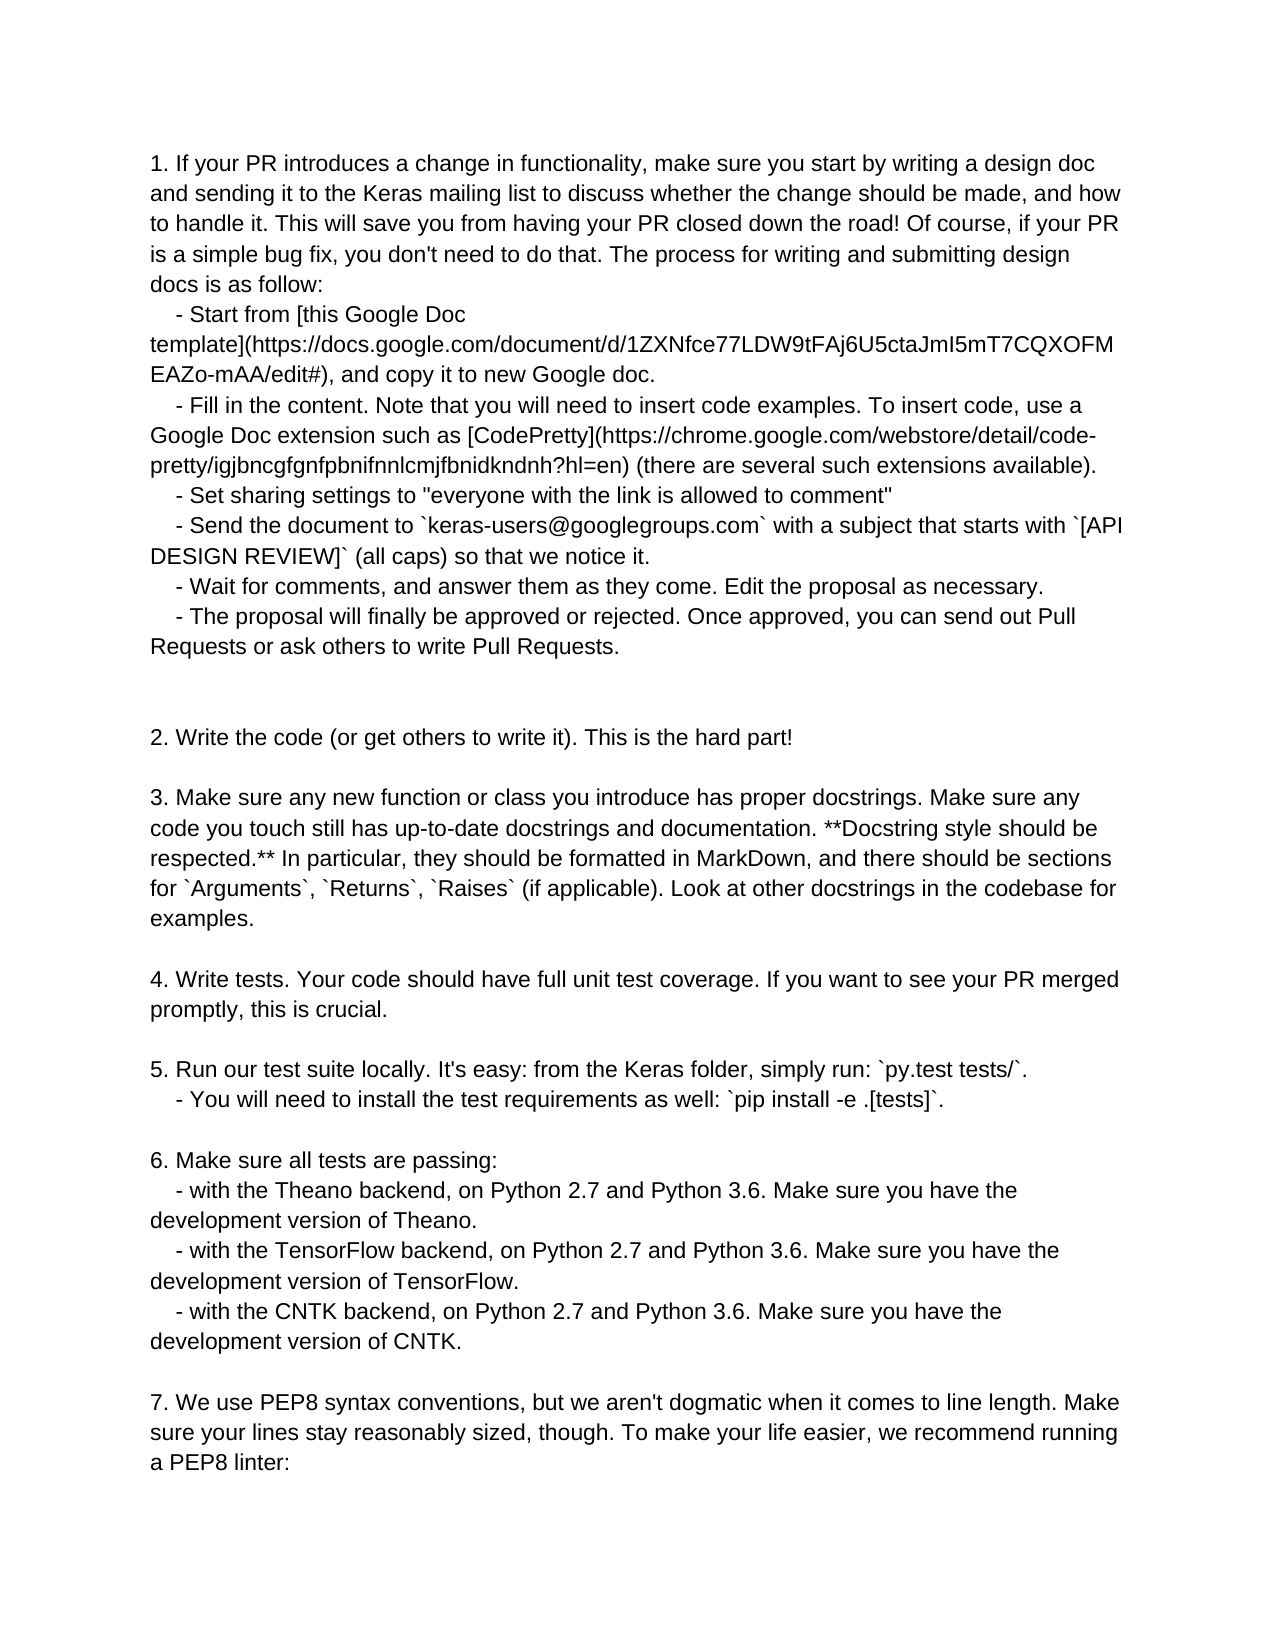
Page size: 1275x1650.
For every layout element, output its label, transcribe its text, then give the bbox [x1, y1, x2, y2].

text - Wait for comments, and answer them as they come. Edit the proposal as necessary. [150, 573, 1125, 599]
text 7. We use PEP8 syntax conventions, but we aren't dogmatic when it comes to line length. Make sure your lines stay reasonably sized, though. To make your life easier, we recommend running a PEP8 linter: [150, 1388, 1125, 1475]
text 2. Write the code (or get others to write it). This is the hard part! [150, 724, 1125, 750]
text - with the Theano backend, on Python 2.7 and Python 3.6. Make sure you have the development version of Theano. [150, 1177, 1125, 1234]
text - You will need to install the test requirements as well: `pip install -e .[tests]`. [150, 1086, 1125, 1113]
text - Fill in the content. Note that you will need to insert code examples. To insert code, use a Google Doc extension such as [CodePretty](https://chrome.google.com/webstore/detail/code-pretty/igjbncgfgnfpbnifnnlcmjfbnidkndnh?hl=en) (there are several such extensions available). [150, 392, 1125, 478]
text 5. Run our test suite locally. It's easy: from the Keras folder, simply run: `py.test tests/`. [150, 1056, 1125, 1083]
text - Set sharing settings to "everyone with the link is allowed to comment" [150, 482, 1125, 509]
text 3. Make sure any new function or class you introduce has proper docstrings. Make sure any code you touch still has up-to-date docstrings and documentation. **Docstring style should be respected.** In particular, they should be formatted in MarkDown, and there should be sections for `Arguments`, `Returns`, `Raises` (if applicable). Look at other docstrings in the codebase for examples. [150, 784, 1125, 932]
text - with the TensorFlow backend, on Python 2.7 and Python 3.6. Make sure you have the development version of TensorFlow. [150, 1237, 1125, 1294]
text - with the CNTK backend, on Python 2.7 and Python 3.6. Make sure you have the development version of CNTK. [150, 1298, 1125, 1354]
text 4. Write tests. Your code should have full unit test coverage. If you want to see your PR merged promptly, this is crucial. [150, 966, 1125, 1022]
text - Send the document to `keras-users@googlegroups.com` with a subject that starts with `[API DESIGN REVIEW]` (all caps) so that we notice it. [150, 512, 1125, 569]
text - Start from [this Google Doc template](https://docs.google.com/document/d/1ZXNfce77LDW9tFAj6U5ctaJmI5mT7CQXOFMEAZo-mAA/edit#), and copy it to new Google doc. [150, 301, 1125, 388]
text - The proposal will finally be approved or rejected. Once approved, you can send out Pull Requests or ask others to write Pull Requests. [150, 603, 1125, 660]
text 1. If your PR introduces a change in functionality, make sure you start by writing a design doc and sending it to the Keras mailing list to discuss whether the change should be made, and how to handle it. This will save you from having your PR closed down the road! Of course, if your PR is a simple bug fix, you don't need to do that. The process for writing and submitting design docs is as follow: [150, 150, 1125, 297]
text 6. Make sure all tests are passing: [150, 1147, 1125, 1173]
